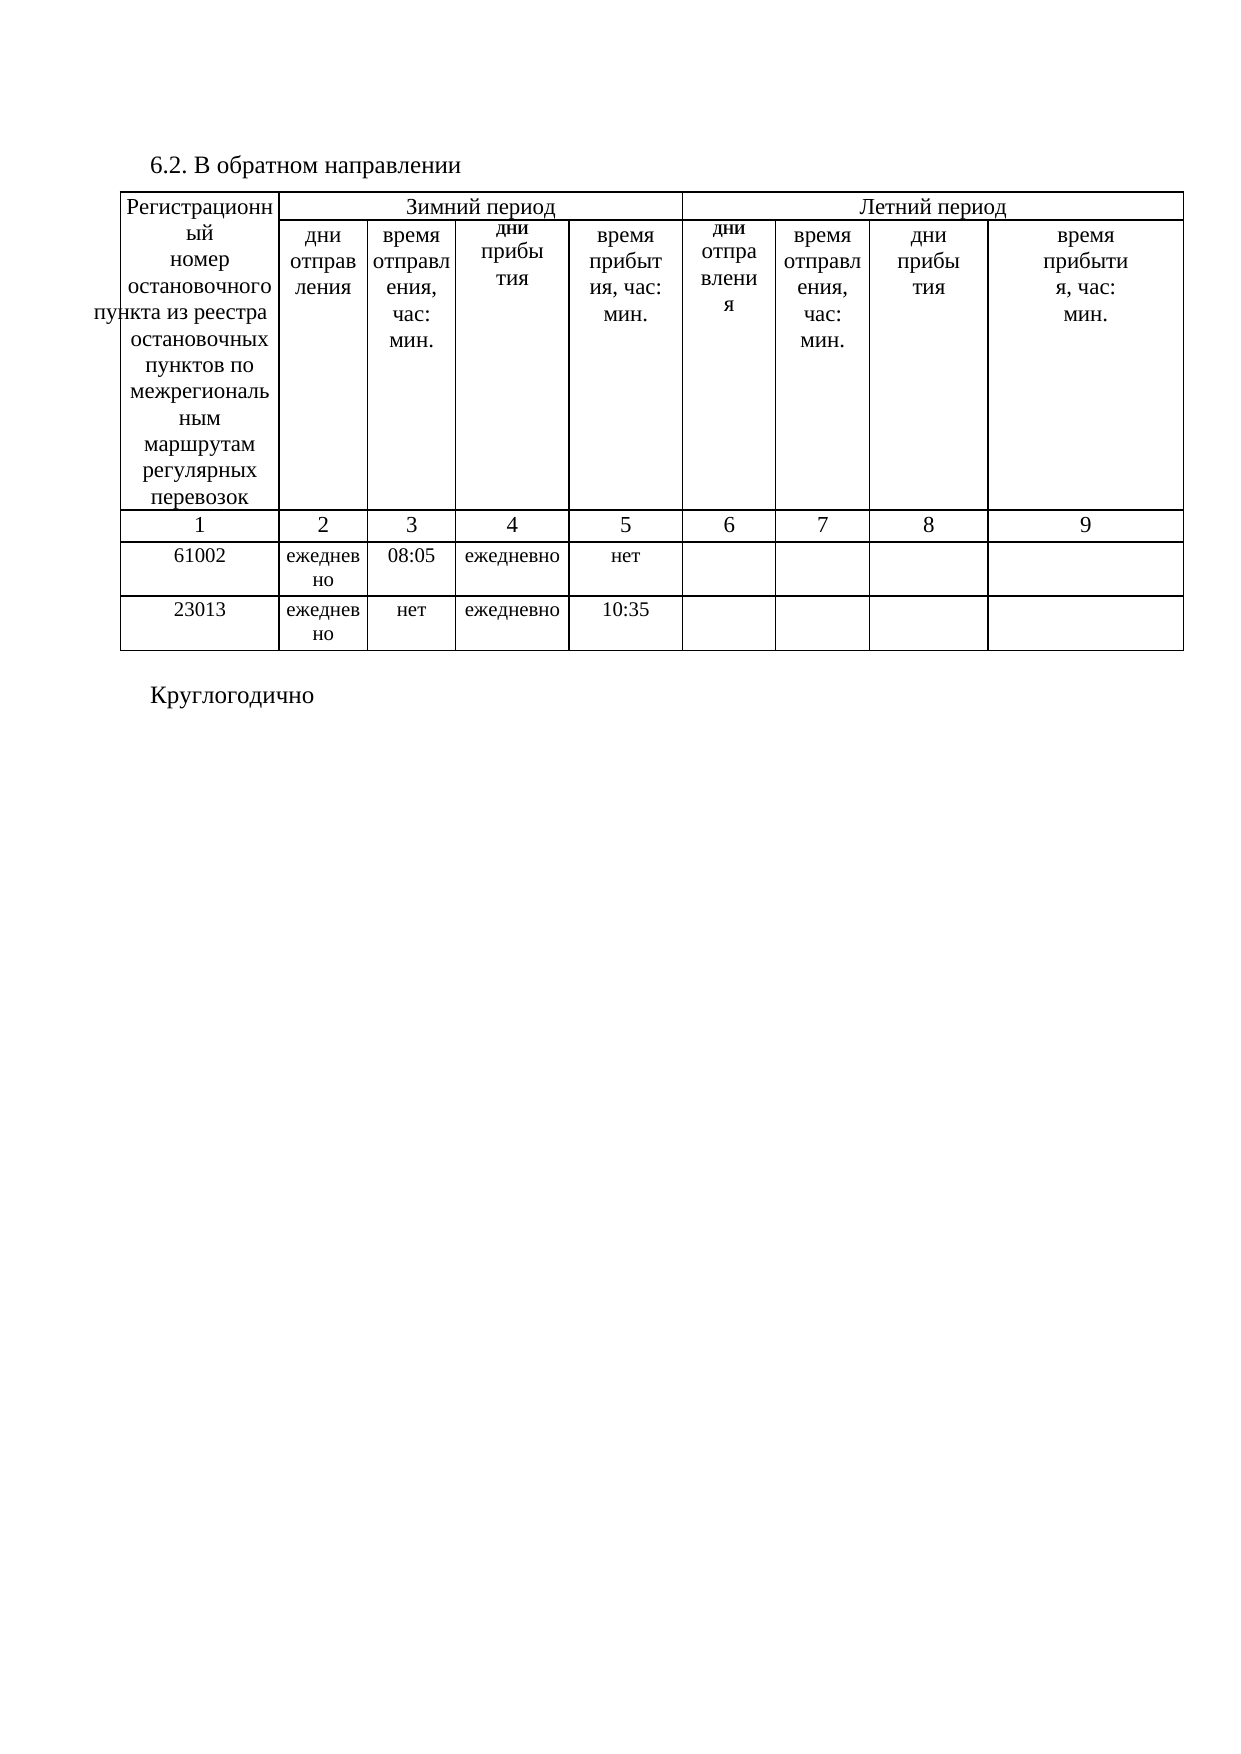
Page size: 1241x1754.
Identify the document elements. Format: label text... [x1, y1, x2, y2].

table_cell 9 [989, 511, 1183, 541]
table_cell [776, 597, 869, 650]
table_cell время отправл ения, час: мин. [368, 221, 455, 509]
table_cell 8 [870, 511, 987, 541]
table_cell ежедневно [280, 597, 367, 650]
table_cell 10:35 [570, 597, 682, 650]
table_cell время прибыти я, час: мин. [989, 221, 1183, 509]
table_cell ДНИ прибы тия [456, 221, 568, 509]
table_cell время отправл ения, час: мин. [776, 221, 869, 509]
table_cell [989, 543, 1183, 595]
table_cell 4 [456, 511, 568, 541]
table_cell 1 [121, 511, 278, 541]
text 6.2. В обратном направлении [150, 150, 1090, 179]
table_cell 23013 [121, 597, 278, 650]
table_cell дни прибы тия [870, 221, 987, 509]
table_cell [870, 597, 987, 650]
table_cell 08:05 [368, 543, 455, 595]
text Круглогодично [150, 680, 1090, 709]
table_cell дни отправ ления [280, 221, 367, 509]
table_cell нет [570, 543, 682, 595]
table_header Летний период [683, 193, 1183, 219]
table_cell нет [368, 597, 455, 650]
table_cell ежедневно [280, 543, 367, 595]
table_cell 61002 [121, 543, 278, 595]
table_cell 5 [570, 511, 682, 541]
table_cell 7 [776, 511, 869, 541]
table_cell 3 [368, 511, 455, 541]
table_cell 6 [683, 511, 775, 541]
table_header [121, 193, 278, 509]
table_cell ежедневно [456, 543, 568, 595]
table_cell ДНИ отпра влени я [683, 221, 775, 509]
table_cell [776, 543, 869, 595]
table_cell [683, 543, 775, 595]
table_cell [989, 597, 1183, 650]
table_header Зимний период [280, 193, 682, 219]
table_cell [683, 597, 775, 650]
table_cell время прибыт ия, час: мин. [570, 221, 682, 509]
table_cell [870, 543, 987, 595]
table_cell ежедневно [456, 597, 568, 650]
table_cell 2 [280, 511, 367, 541]
